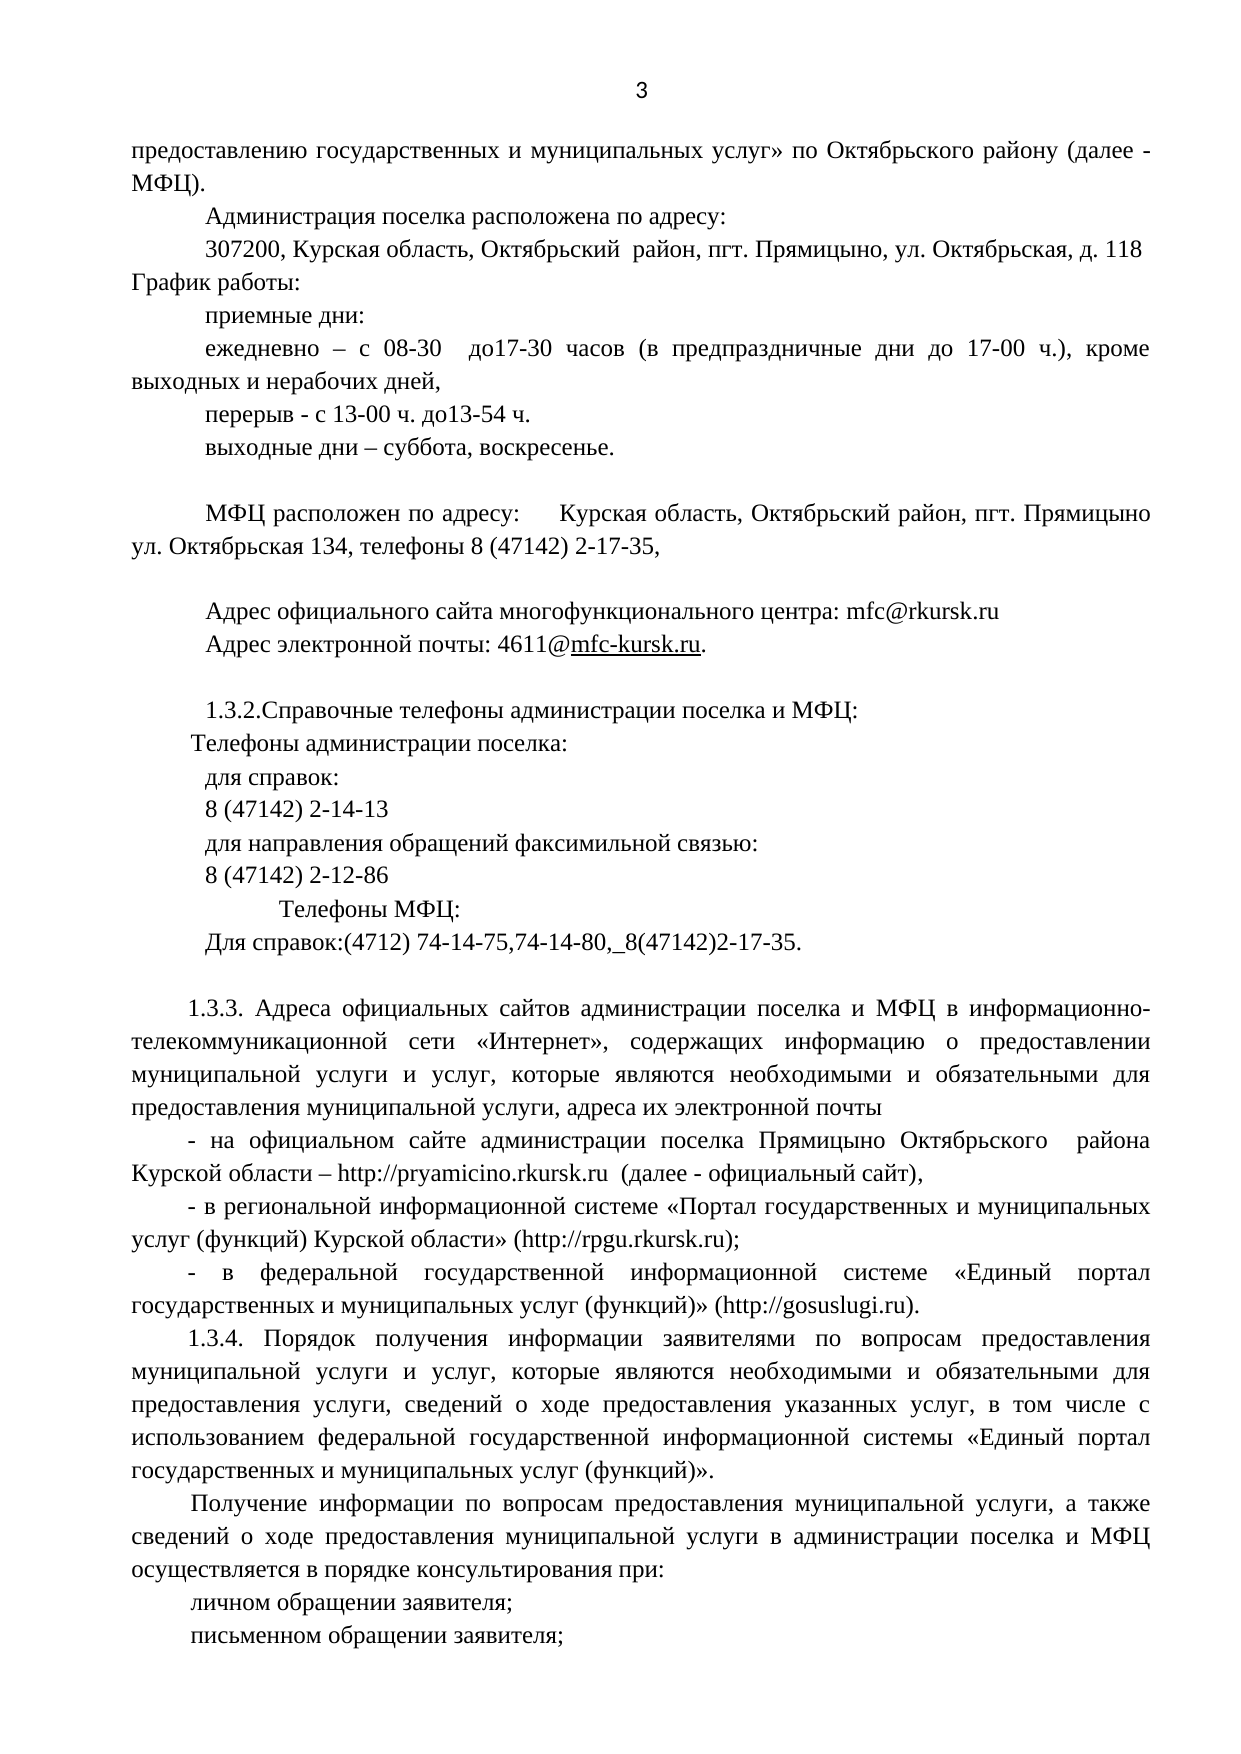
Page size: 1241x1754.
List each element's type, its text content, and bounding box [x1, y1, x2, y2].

text личном обращении заявителя; [131, 1587, 1152, 1616]
text перерыв - с 13-00 ч. до13-54 ч. [131, 399, 1152, 428]
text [131, 135, 1152, 197]
text Телефоны администрации поселка: [131, 728, 1152, 757]
text Телефоны МФЦ: [131, 894, 1152, 922]
text 1.3.3. Адреса официальных сайтов администрации поселка и МФЦ в информационно-телекоммуникационной сети «Интернет», содержащих информацию о предоставлении муниципальной услуги и услуг, которые являются необходимыми и обязательными для предоставления муниципальной услуги, адреса их электронной почты [131, 993, 1152, 1121]
text Получение информации по вопросам предоставления муниципальной услуги, а также сведений о ходе предоставления муниципальной услуги в администрации поселка и МФЦ осуществляется в порядке консультирования при: [131, 1488, 1152, 1583]
text Для справок:(4712) 74-14-75,74-14-80,_8(47142)2-17-35. [131, 927, 1152, 955]
text - в региональной информационной системе «Портал государственных и муниципальных услуг (функций) Курской области» (http://rpgu.rkursk.ru); [131, 1191, 1152, 1253]
text 8 (47142) 2-12-86 [131, 861, 1152, 889]
text Адрес официального сайта многофункционального центра: mfc@rkursk.ru [131, 596, 1152, 625]
text приемные дни: [131, 300, 1152, 329]
text выходные дни – суббота, воскресенье. [131, 432, 1152, 461]
text письменном обращении заявителя; [131, 1620, 1152, 1649]
text 1.3.4. Порядок получения информации заявителями по вопросам предоставления муниципальной услуги и услуг, которые являются необходимыми и обязательными для предоставления услуги, сведений о ходе предоставления указанных услуг, в том числе с использованием федеральной государственной информационной системы «Единый портал государственных и муниципальных услуг (функций)». [131, 1323, 1152, 1484]
text для направления обращений факсимильной связью: [131, 828, 1152, 856]
text ежедневно – с 08-30 до17-30 часов (в предпраздничные дни до 17-00 ч.), кроме выходных и нерабочих дней, [131, 333, 1152, 395]
text - на официальном сайте администрации поселка Прямицыно Октябрьского района Курской области – http://pryamicino.rkursk.ru (далее - официальный сайт), [131, 1125, 1152, 1187]
text МФЦ расположен по адресу: Курская область, Октябрьский район, пгт. Прямицыно ул. Октябрьская 134, телефоны 8 (47142) 2-17-35, [131, 498, 1152, 560]
text - в федеральной государственной информационной системе «Единый портал государственных и муниципальных услуг (функций)» (http://gosuslugi.ru). [131, 1257, 1152, 1319]
text 1.3.2.Справочные телефоны администрации поселка и МФЦ: [131, 696, 1152, 724]
text График работы: [131, 267, 1152, 296]
text для справок: [131, 762, 1152, 790]
text 8 (47142) 2-14-13 [131, 794, 1152, 823]
text Адрес электронной почты: 4611@mfc-kursk.ru. [131, 629, 1152, 658]
text Администрация поселка расположена по адресу: [131, 201, 1152, 230]
text 307200, Курская область, Октябрьский район, пгт. Прямицыно, ул. Октябрьская, д. 118 [131, 234, 1152, 263]
